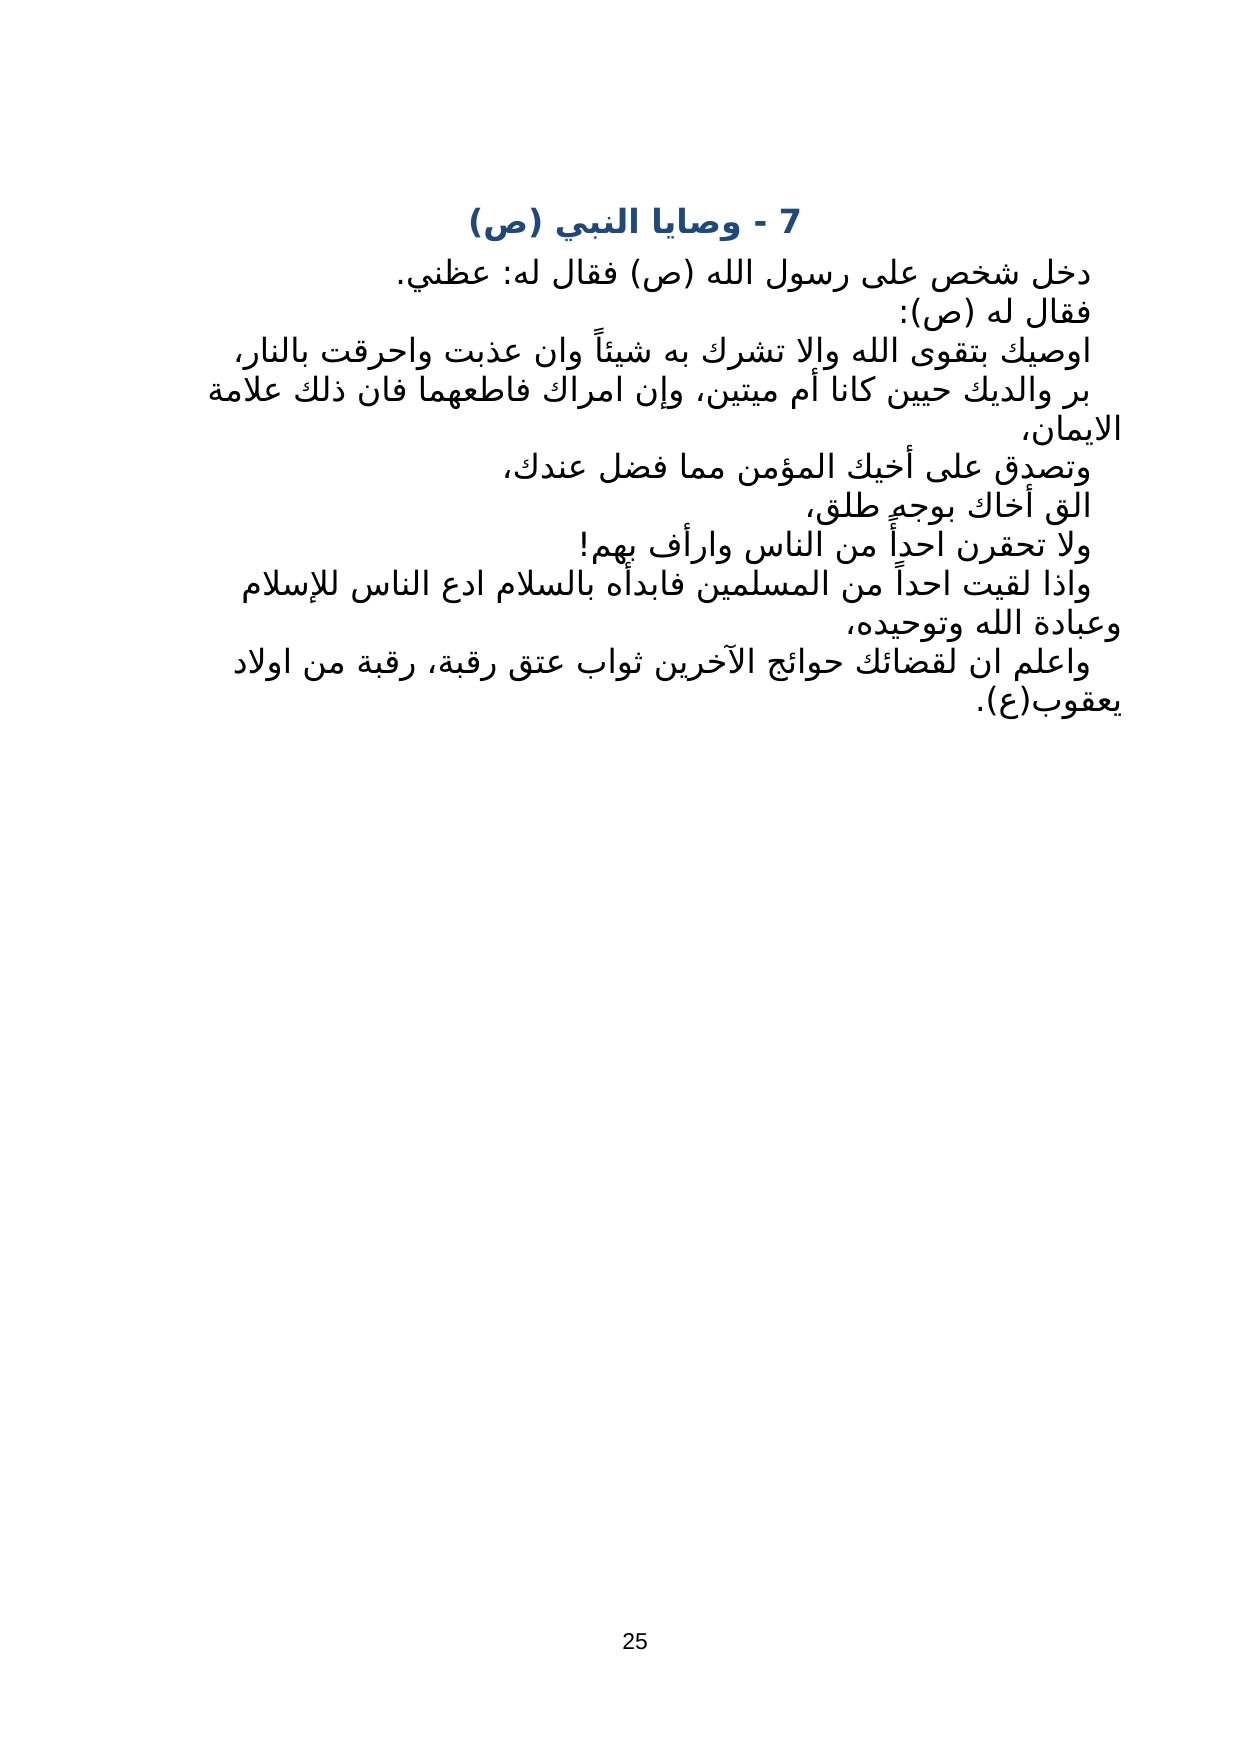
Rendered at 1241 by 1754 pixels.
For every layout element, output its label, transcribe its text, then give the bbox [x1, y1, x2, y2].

text فقال له (ص): [148, 292, 1122, 331]
subtitle 7 - وصايا النبي (ص) [148, 202, 1122, 241]
text واعلم ان لقضائك حوائج الآخرين ثواب عتق رقبة، رقبة من اولاد يعقوب(ع). [148, 642, 1122, 720]
text ولا تحقرن احدأً من الناس وارأف بهم! [148, 526, 1122, 564]
text واذا لقيت احداً من المسلمين فابدأه بالسلام ادع الناس للإسلام وعبادة الله وتوحيده، [148, 564, 1122, 642]
text الق أخاك بوجه طلق، [148, 487, 1122, 526]
text اوصيك بتقوى الله والا تشرك به شيئاً وان عذبت واحرقت بالنار، [148, 331, 1122, 370]
text بر والديك حيين كانا أم ميتين، وإن امراك فاطعهما فان ذلك علامة الايمان، [148, 370, 1122, 448]
text وتصدق على أخيك المؤمن مما فضل عندك، [148, 448, 1122, 487]
text دخل شخص على رسول الله (ص) فقال له: عظني. [148, 253, 1122, 292]
